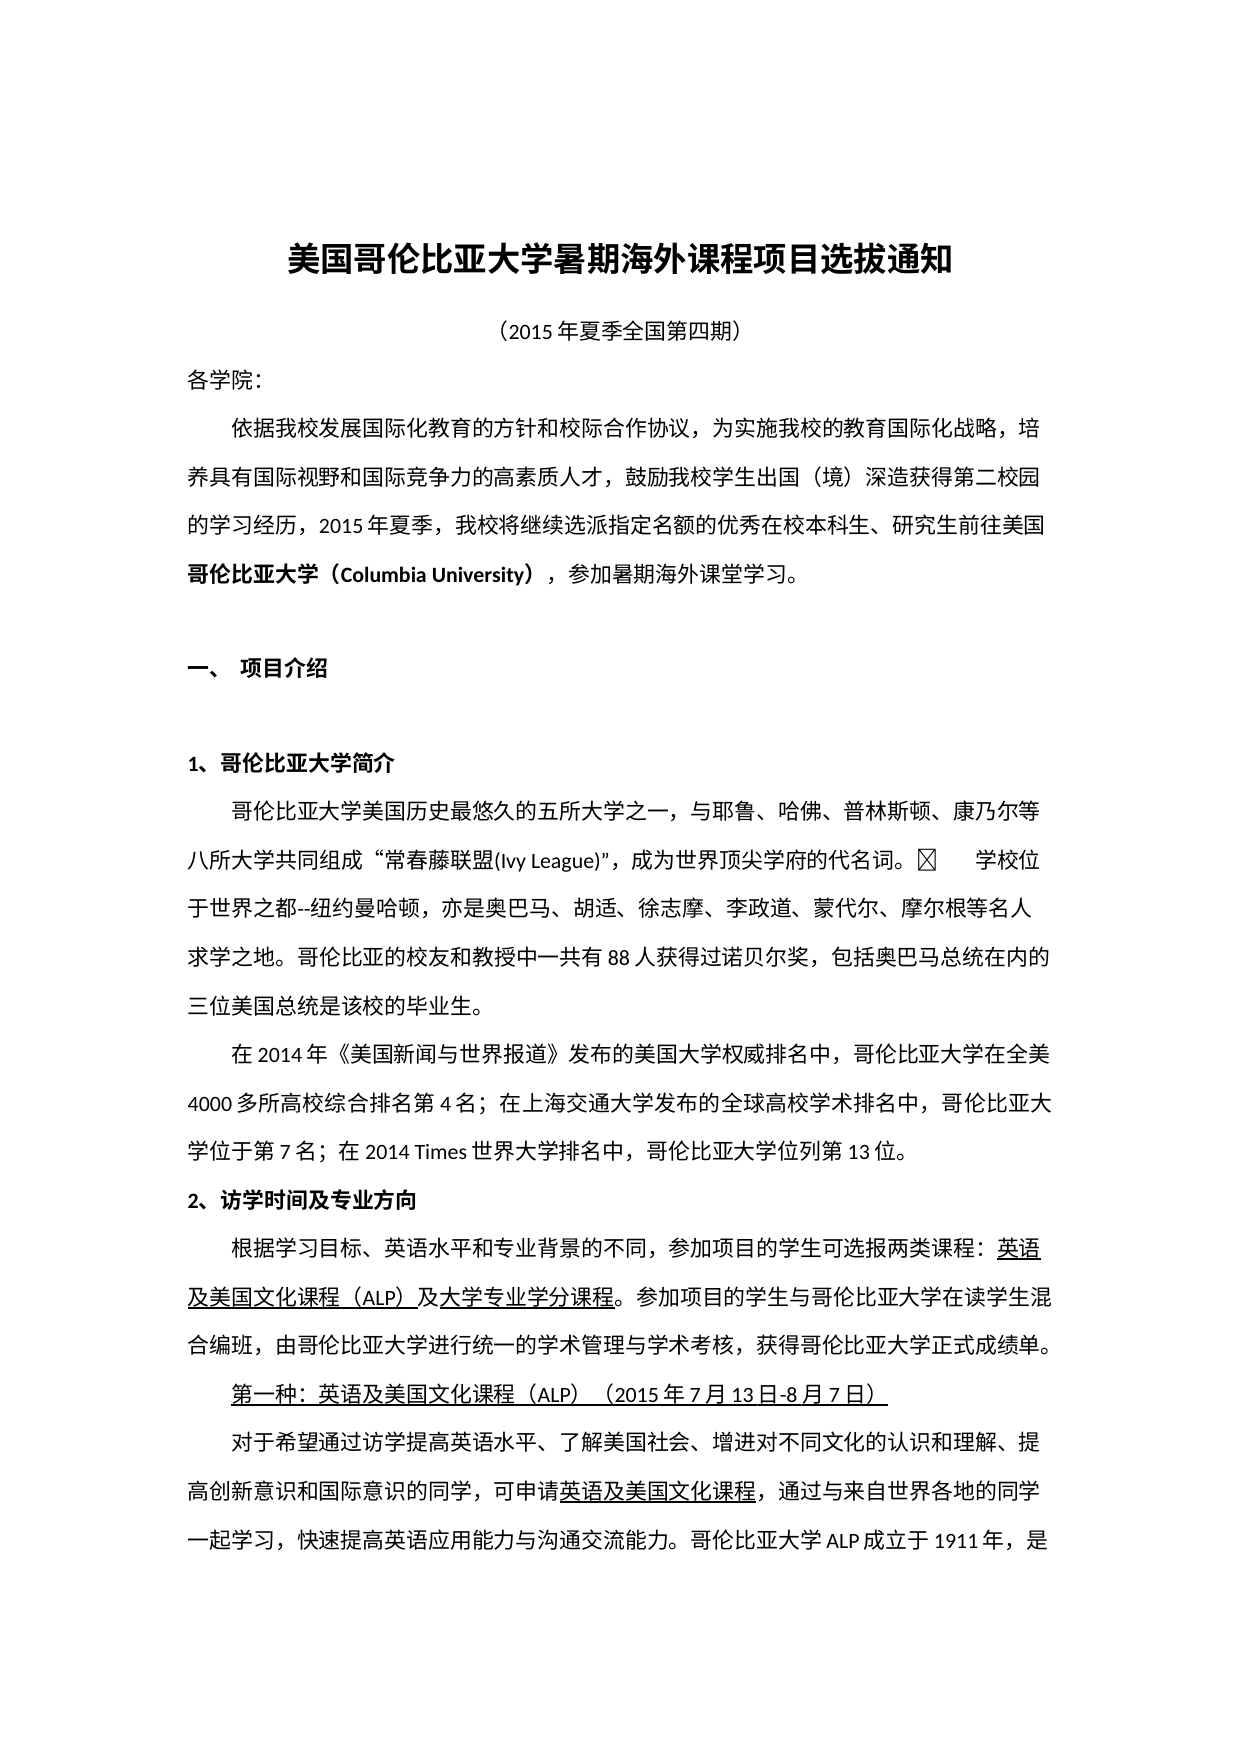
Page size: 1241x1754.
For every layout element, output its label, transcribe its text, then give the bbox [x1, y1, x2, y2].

text 根据学习目标、英语水平和专业背景的不同，参加项目的学生可选报两类课程：英语及美国文化课程（ALP）及大学专业学分课程。参加项目的学生与哥伦比亚大学在读学生混合编班，由哥伦比亚大学进行统一的学术管理与学术考核，获得哥伦比亚大学正式成绩单。 [187, 1231, 1053, 1361]
text 各学院： [187, 362, 1053, 395]
text （2015年夏季全国第四期） [187, 314, 1053, 346]
list 项目介绍 [187, 651, 1053, 683]
text 美国哥伦比亚大学暑期海外课程项目选拔通知 [187, 225, 1053, 290]
text 1、哥伦比亚大学简介 [187, 745, 1053, 778]
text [187, 1425, 1053, 1555]
text 依据我校发展国际化教育的方针和校际合作协议，为实施我校的教育国际化战略，培养具有国际视野和国际竞争力的高素质人才，鼓励我校学生出国（境）深造获得第二校园的学习经历，2015年夏季，我校将继续选派指定名额的优秀在校本科生、研究生前往美国哥伦比亚大学（Columbia University），参加暑期海外课堂学习。 [187, 411, 1053, 589]
text 第一种：英语及美国文化课程（ALP）（2015年7月13日-8月 7日） [187, 1376, 1053, 1409]
text 在2014年《美国新闻与世界报道》发布的美国大学权威排名中，哥伦比亚大学在全美 [231, 1037, 1053, 1069]
text 4000多所高校综合排名第4名；在上海交通大学发布的全球高校学术排名中，哥伦比亚大学位于第7名；在2014 Times世界大学排名中，哥伦比亚大学位列第13位。 [187, 1085, 1053, 1166]
text 2、访学时间及专业方向 [187, 1182, 1053, 1215]
text 哥伦比亚大学美国历史最悠久的五所大学之一，与耶鲁、哈佛、普林斯顿、康乃尔等八所大学共同组成“常春藤联盟(Ivy League)”，成为世界顶尖学府的代名词。 学校位于世界之都--纽约曼哈顿，亦是奥巴马、胡适、徐志摩、李政道、蒙代尔、摩尔根等名人求学之地。哥伦比亚的校友和教授中一共有88人获得过诺贝尔奖，包括奥巴马总统在内的三位美国总统是该校的毕业生。 [188, 793, 1053, 1021]
